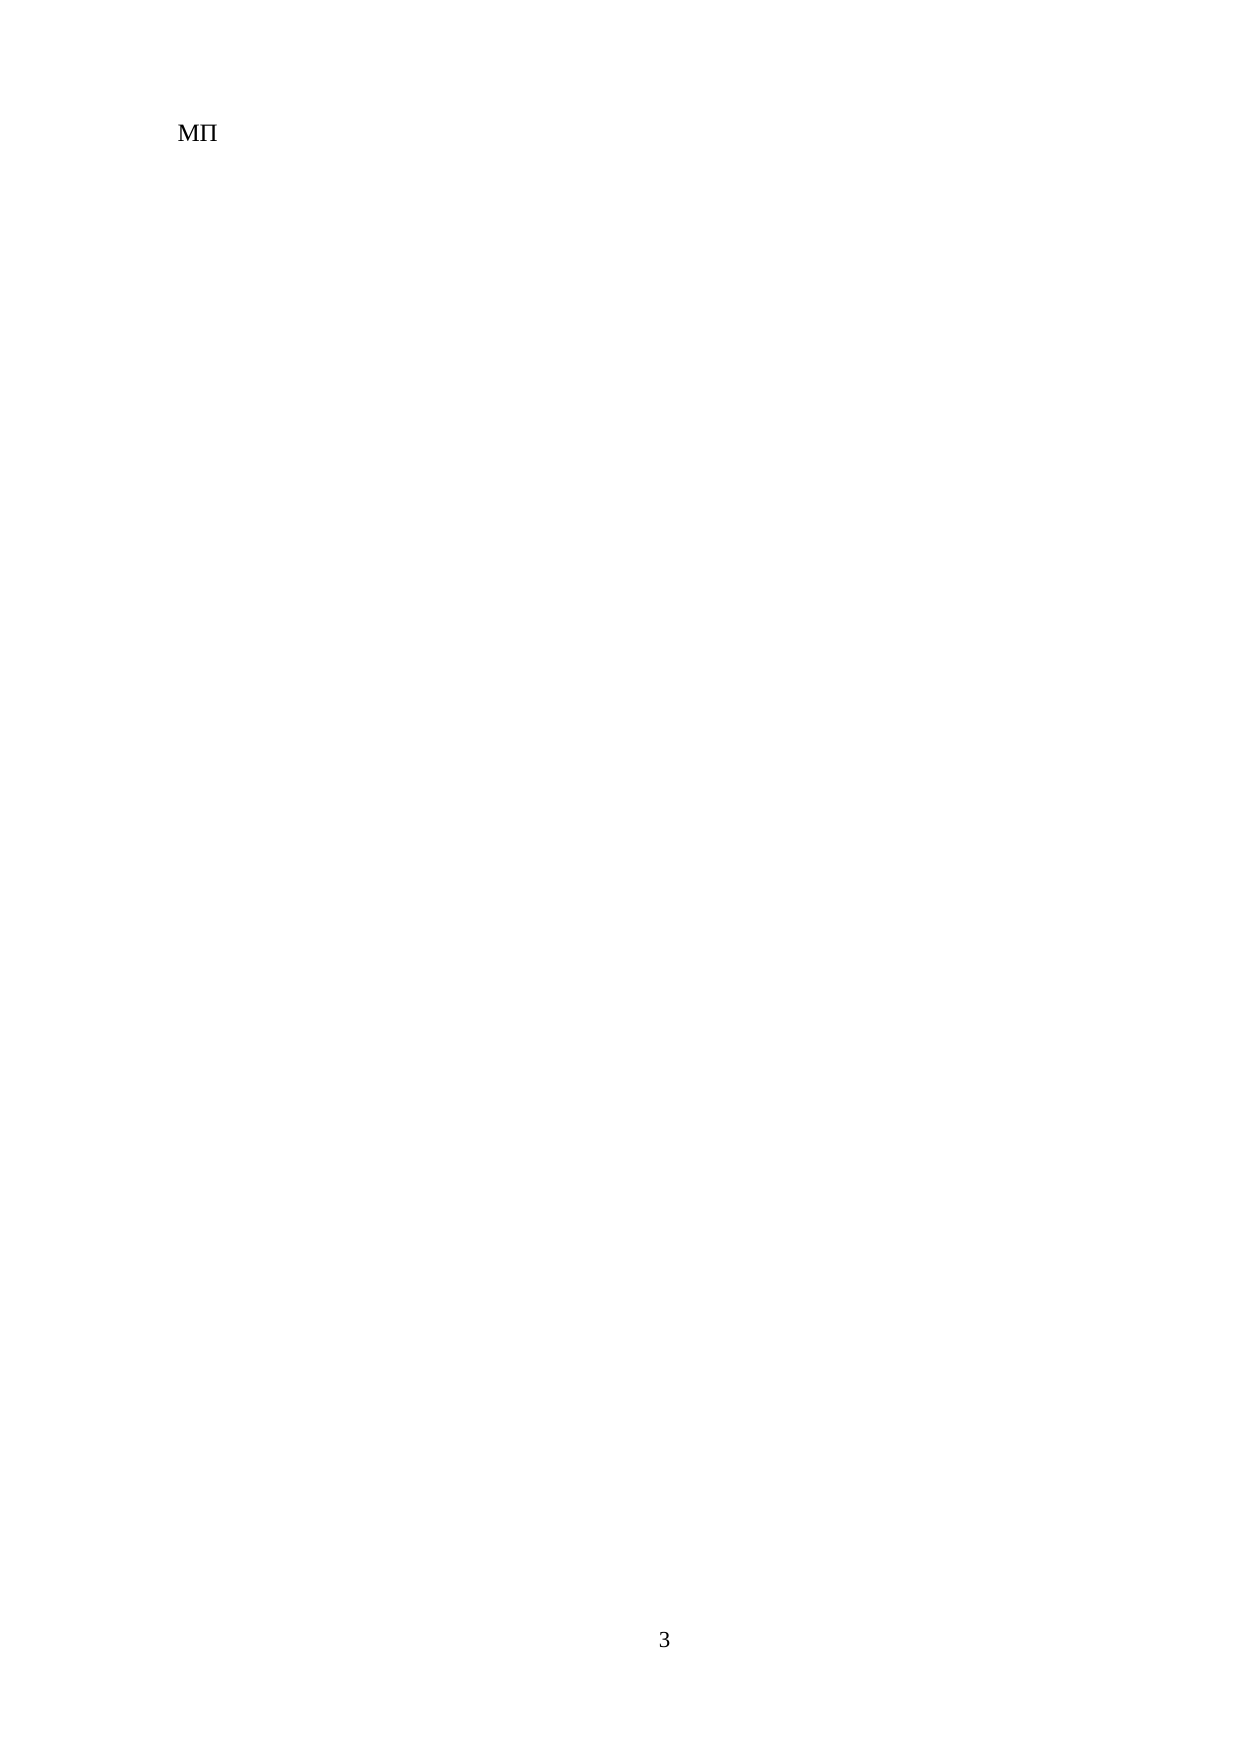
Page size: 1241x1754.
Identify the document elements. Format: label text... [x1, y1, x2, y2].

text МП Лист о внесении изменений в рабочую программу [177, 118, 1152, 147]
